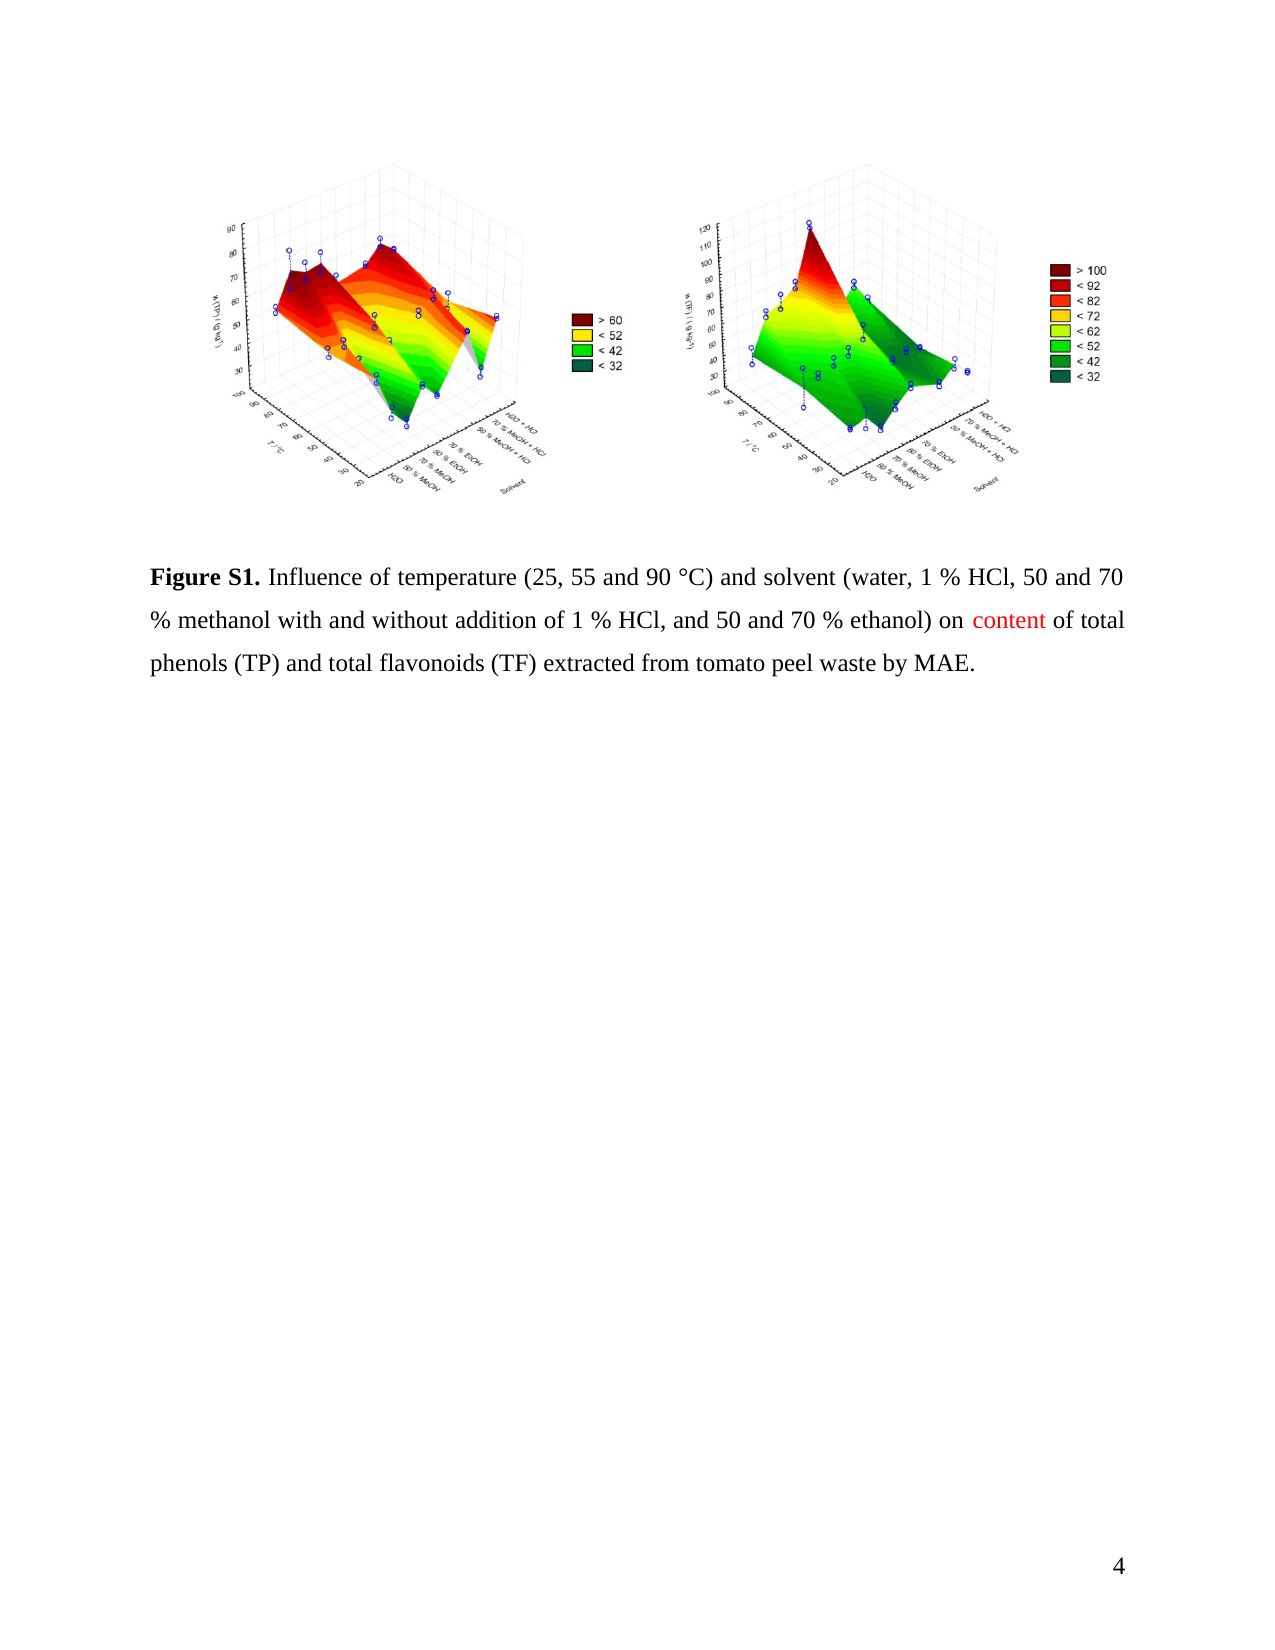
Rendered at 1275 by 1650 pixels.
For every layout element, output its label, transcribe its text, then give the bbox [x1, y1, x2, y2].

picture [157, 150, 1118, 505]
text Figure S1. Influence of temperature (25, 55 and 90 °C) and solvent (water, 1 % HCl, 50 and 70 % methanol with and without addition of 1 % HCl, and 50 and 70 % ethanol) on content of total phenols (TP) and total flavonoids (TF) extracted from tomato peel waste by MAE. [150, 562, 1125, 677]
